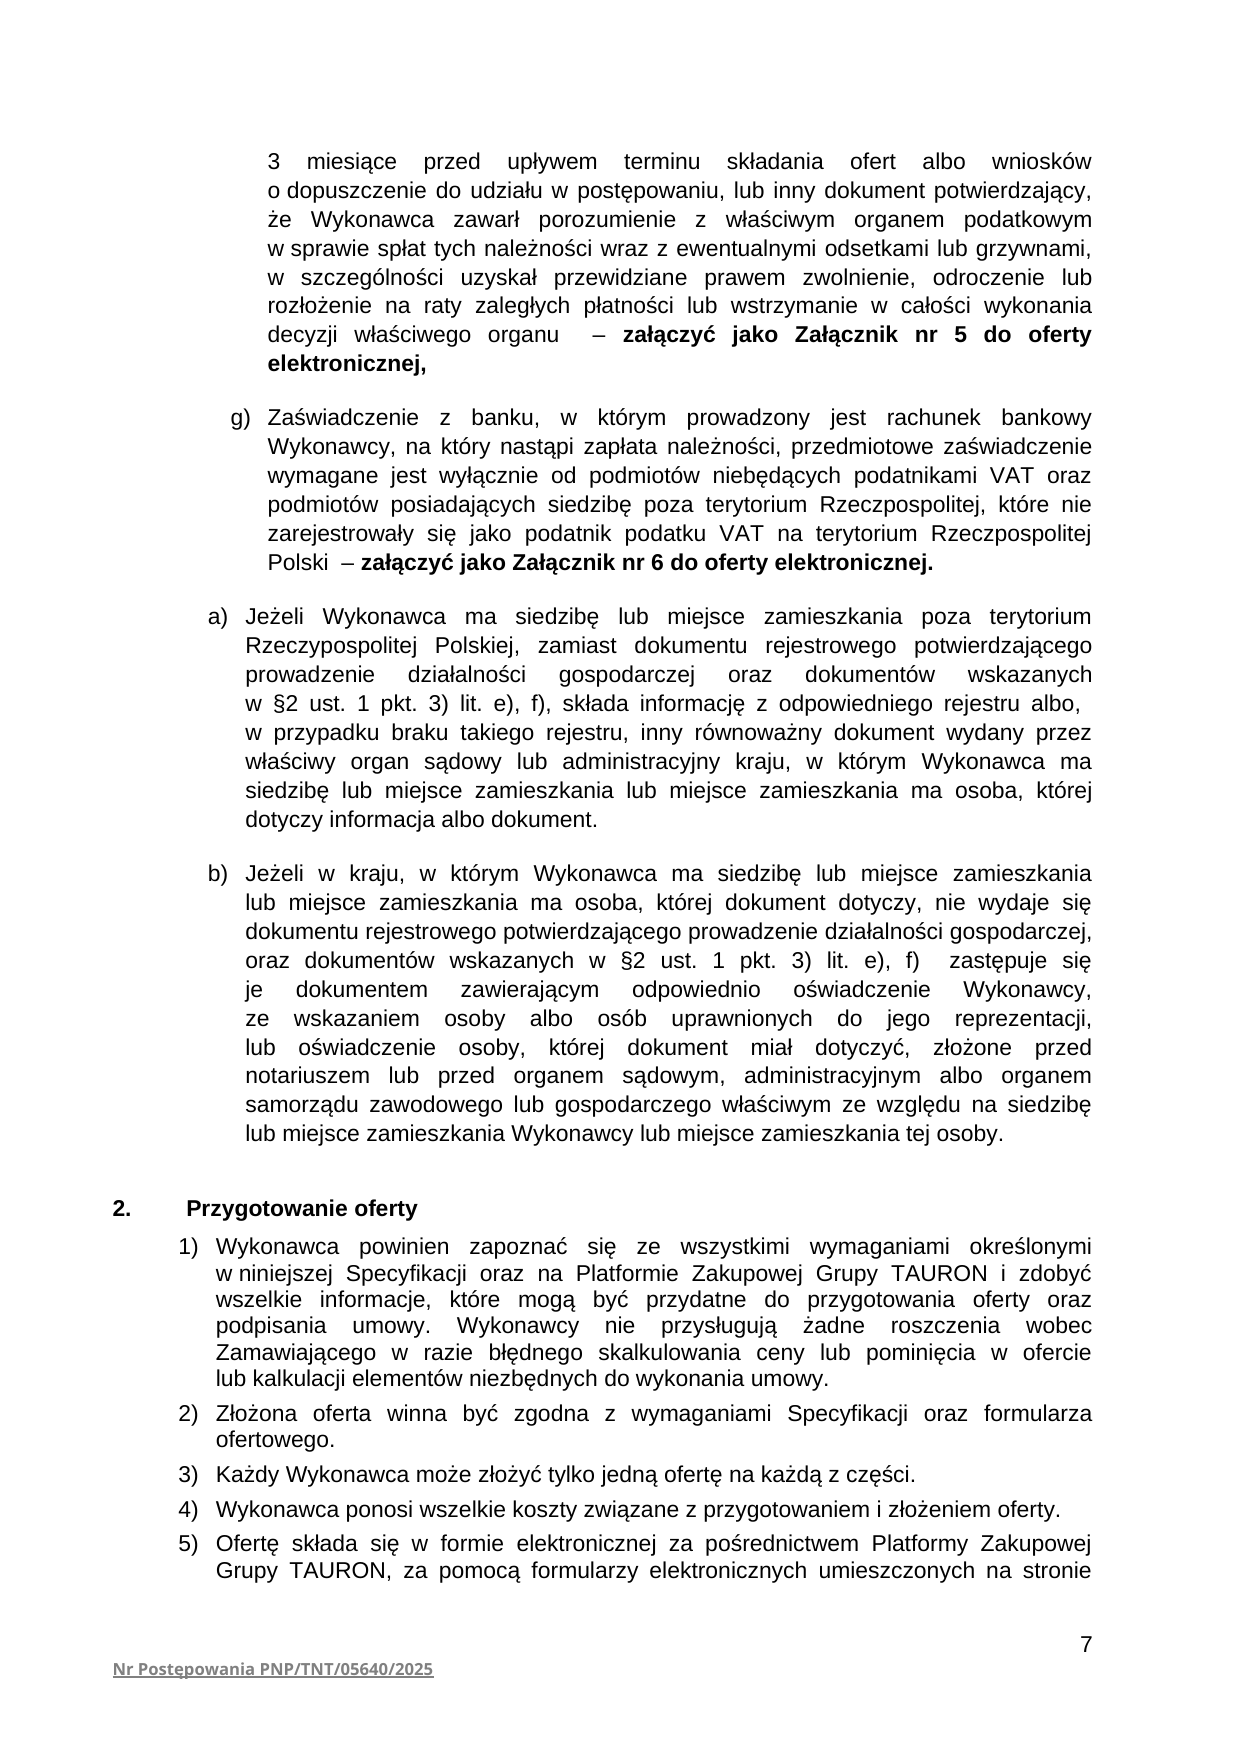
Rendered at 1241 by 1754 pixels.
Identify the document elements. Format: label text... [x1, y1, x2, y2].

list Zaświadczenie z banku, w którym prowadzony jest rachunek bankowy Wykonawcy, na który nastąpi zapłata należności, przedmiotowe zaświadczenie wymagane jest wyłącznie od podmiotów niebędących podatnikami VAT oraz podmiotów posiadających siedzibę poza terytorium Rzeczpospolitej, które nie zarejestrowały się jako podatnik podatku VAT na terytorium Rzeczpospolitej Polski – załączyć jako Załącznik nr 6 do oferty elektronicznej. [230, 404, 1092, 576]
list Jeżeli w kraju, w którym Wykonawca ma siedzibę lub miejsce zamieszkania lub miejsce zamieszkania ma osoba, której dokument dotyczy, nie wydaje się dokumentu rejestrowego potwierdzającego prowadzenie działalności gospodarczej, oraz dokumentów wskazanych w §2 ust. 1 pkt. 3) lit. e), f) zastępuje się je dokumentem zawierającym odpowiednio oświadczenie Wykonawcy, ze wskazaniem osoby albo osób uprawnionych do jego reprezentacji, lub oświadczenie osoby, której dokument miał dotyczyć, złożone przed notariuszem lub przed organem sądowym, administracyjnym albo organem samorządu zawodowego lub gospodarczego właściwym ze względu na siedzibę lub miejsce zamieszkania Wykonawcy lub miejsce zamieszkania tej osoby. [208, 860, 1092, 1147]
list Każdy Wykonawca może złożyć tylko jedną ofertę na każdą z części. [178, 1461, 1092, 1487]
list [178, 1530, 1092, 1583]
list Jeżeli Wykonawca ma siedzibę lub miejsce zamieszkania poza terytorium Rzeczypospolitej Polskiej, zamiast dokumentu rejestrowego potwierdzającego prowadzenie działalności gospodarczej oraz dokumentów wskazanych w §2 ust. 1 pkt. 3) lit. e), f), składa informację z odpowiedniego rejestru albo, w przypadku braku takiego rejestru, inny równoważny dokument wydany przez właściwy organ sądowy lub administracyjny kraju, w którym Wykonawca ma siedzibę lub miejsce zamieszkania lub miejsce zamieszkania ma osoba, której dotyczy informacja albo dokument. [208, 603, 1092, 832]
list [230, 148, 1092, 377]
list Wykonawca powinien zapoznać się ze wszystkimi wymaganiami określonymi w niniejszej Specyfikacji oraz na Platformie Zakupowej Grupy TAURON i zdobyć wszelkie informacje, które mogą być przydatne do przygotowania oferty oraz podpisania umowy. Wykonawcy nie przysługują żadne roszczenia wobec Zamawiającego w razie błędnego skalkulowania ceny lub pominięcia w ofercie lub kalkulacji elementów niezbędnych do wykonania umowy. [178, 1233, 1092, 1391]
list Złożona oferta winna być zgodna z wymaganiami Specyfikacji oraz formularza ofertowego. [178, 1400, 1092, 1452]
text 2. Przygotowanie oferty [112, 1194, 1092, 1221]
list Wykonawca ponosi wszelkie koszty związane z przygotowaniem i złożeniem oferty. [178, 1496, 1092, 1522]
